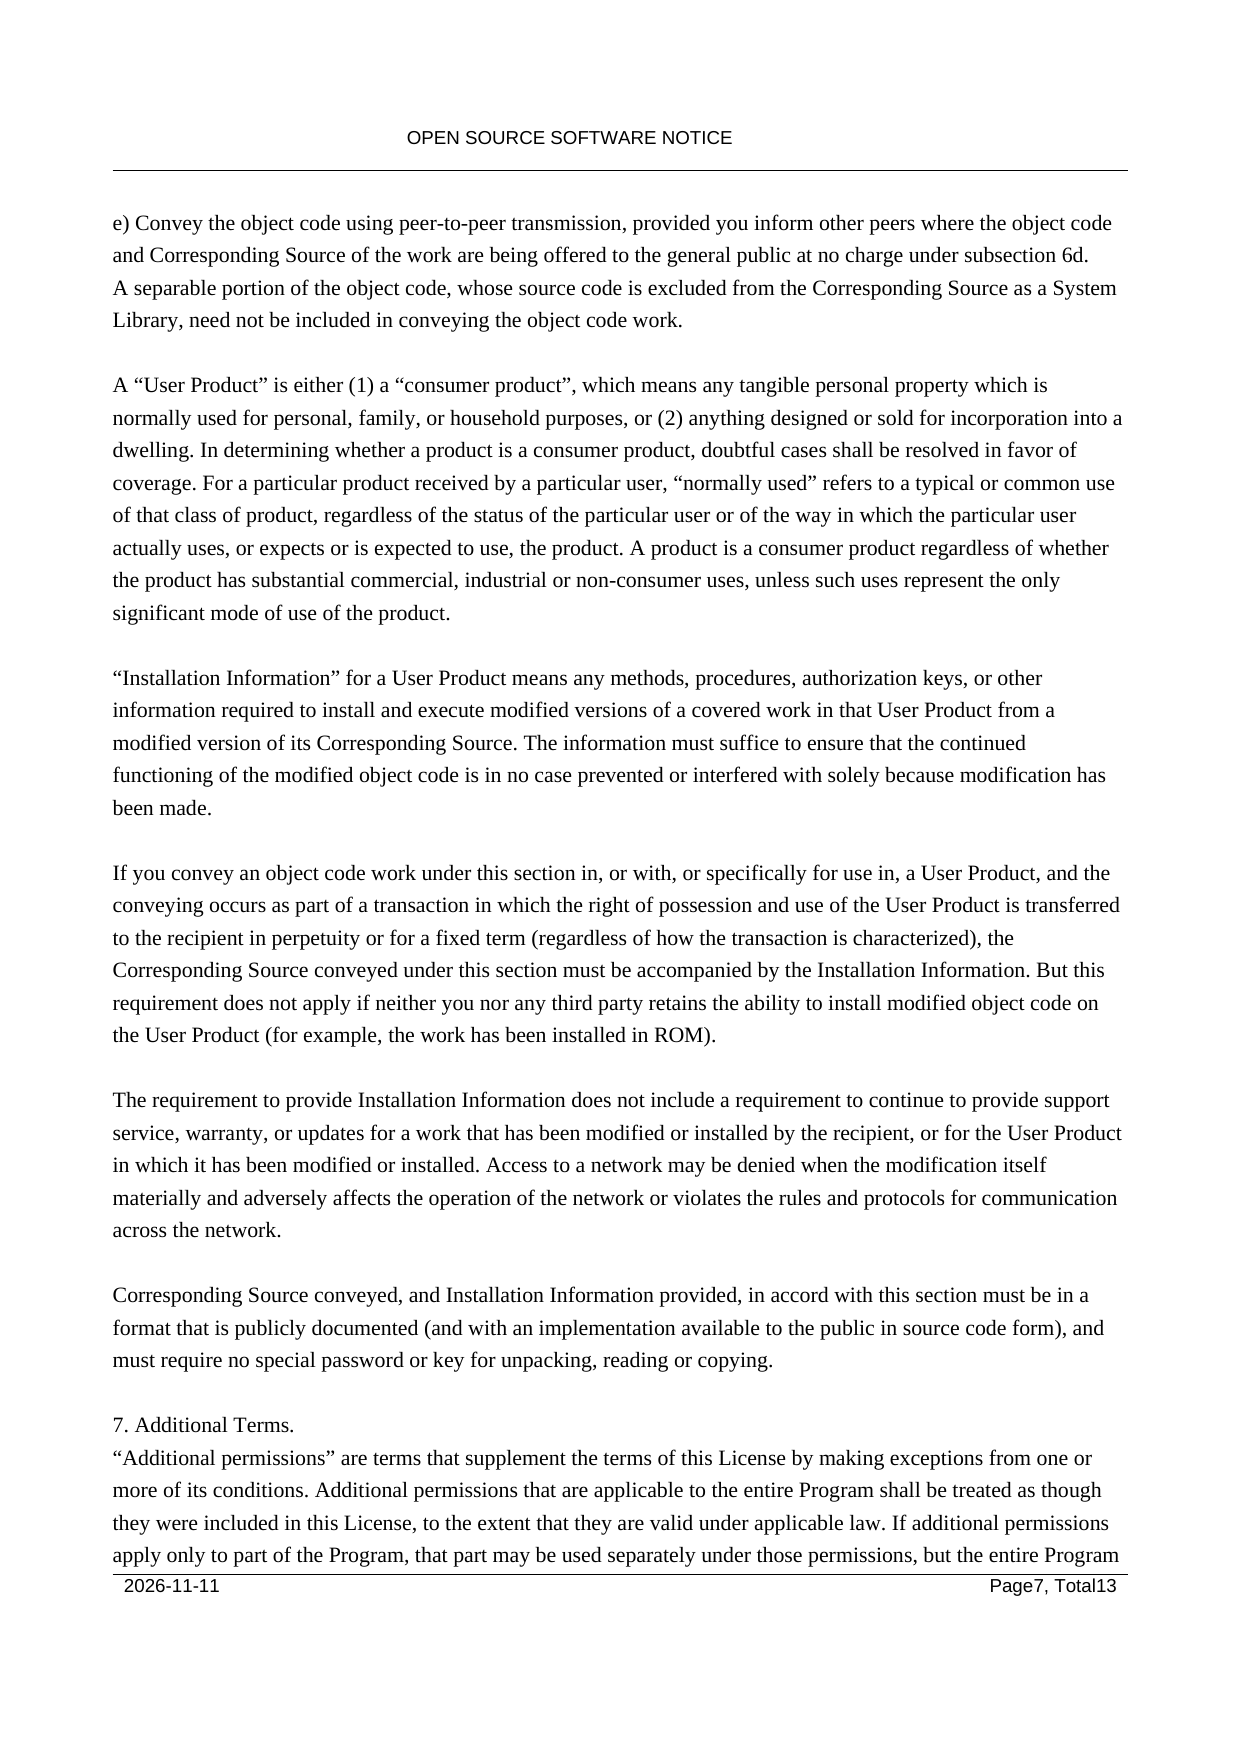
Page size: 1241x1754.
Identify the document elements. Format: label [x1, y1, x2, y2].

text [112, 206, 1128, 1571]
